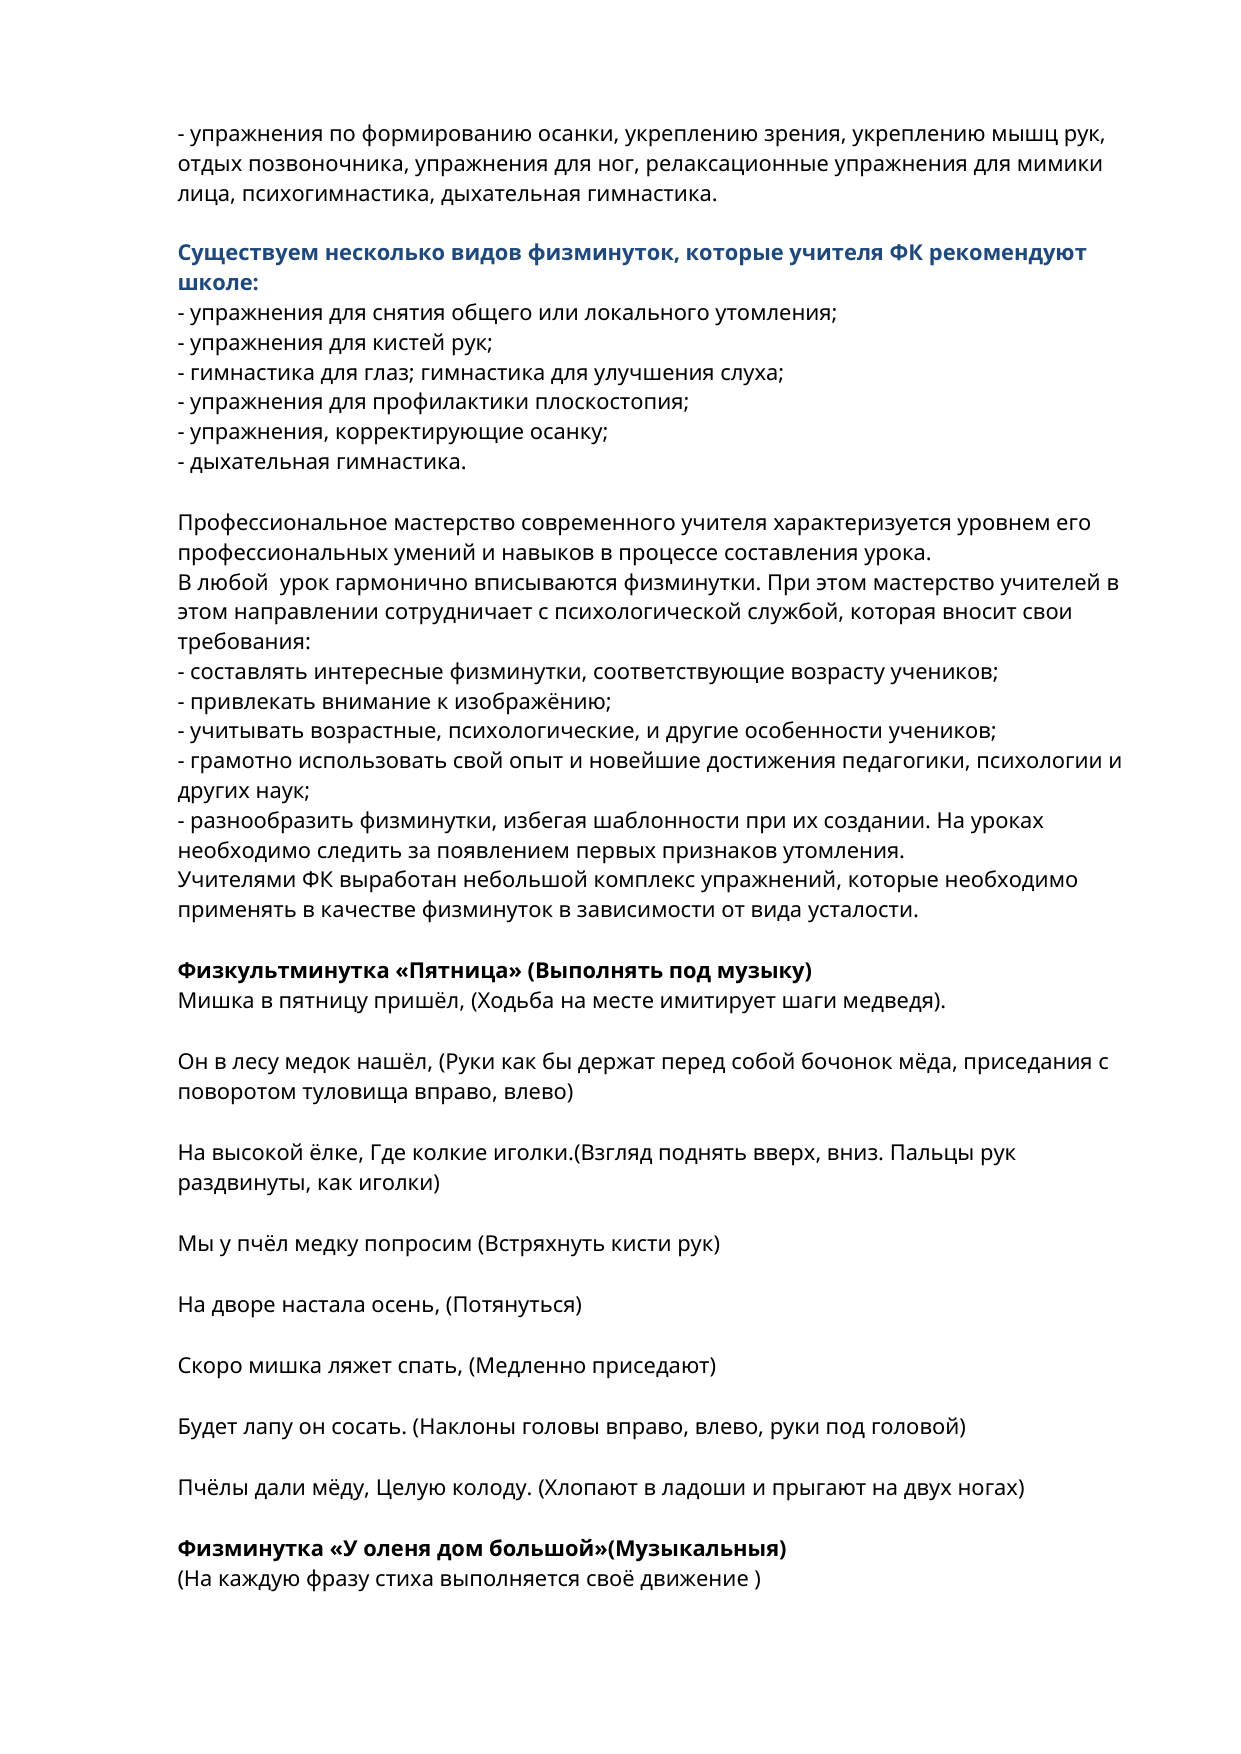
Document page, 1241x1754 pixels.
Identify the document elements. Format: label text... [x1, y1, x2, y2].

text - упражнения для снятия общего или локального утомления; [177, 297, 1152, 327]
text - упражнения для профилактики плоскостопия; [177, 386, 1152, 416]
text Будет лапу он сосать. (Наклоны головы вправо, влево, руки под головой) [177, 1411, 1152, 1441]
text Он в лесу медок нашёл, (Руки как бы держат перед собой бочонок мёда, приседания с поворотом туловища вправо, влево) [177, 1046, 1152, 1106]
text - упражнения по формированию осанки, укреплению зрения, укреплению мышц рук, отдых позвоночника, упражнения для ног, релаксационные упражнения для мимики лица, психогимнастика, дыхательная гимнастика. [177, 118, 1152, 207]
text Мы у пчёл медку попросим (Встряхнуть кисти рук) [177, 1228, 1152, 1257]
text На высокой ёлке, Где колкие иголки.(Взгляд поднять вверх, вниз. Пальцы рук раздвинуты, как иголки) [177, 1137, 1152, 1196]
text Скоро мишка ляжет спать, (Медленно приседают) [177, 1350, 1152, 1379]
text Физкультминутка «Пятница» (Выполнять под музыку) [177, 955, 1152, 985]
text - гимнастика для глаз; гимнастика для улучшения слуха; [177, 356, 1152, 386]
text - учитывать возрастные, психологические, и другие особенности учеников; [177, 715, 1152, 745]
text Физминутка «У оленя дом большой»(Музыкальныя) [177, 1533, 1152, 1563]
text - дыхательная гимнастика. [177, 446, 1152, 476]
text (На каждую фразу стиха выполняется своё движение ) [177, 1563, 1152, 1592]
text Учителями ФК выработан небольшой комплекс упражнений, которые необходимо применять в качестве физминуток в зависимости от вида усталости. [177, 864, 1152, 924]
text - грамотно использовать свой опыт и новейшие достижения педагогики, психологии и других наук; [177, 745, 1152, 805]
text Пчёлы дали мёду, Целую колоду. (Хлопают в ладоши и прыгают на двух ногах) [177, 1472, 1152, 1502]
text Мишка в пятницу пришёл, (Ходьба на месте имитирует шаги медведя). [177, 985, 1152, 1015]
text - составлять интересные физминутки, соответствующие возрасту учеников; [177, 656, 1152, 686]
text Существуем несколько видов физминуток, которые учителя ФК рекомендуют школе: [177, 237, 1152, 297]
text - упражнения, корректирующие осанку; [177, 416, 1152, 446]
text В любой урок гармонично вписываются физминутки. При этом мастерство учителей в этом направлении сотрудничает с психологической службой, которая вносит свои требования: [177, 566, 1152, 656]
text - разнообразить физминутки, избегая шаблонности при их создании. На уроках необходимо следить за появлением первых признаков утомления. [177, 805, 1152, 864]
text - упражнения для кистей рук; [177, 327, 1152, 356]
text Профессиональное мастерство современного учителя характеризуется уровнем его профессиональных умений и навыков в процессе составления урока. [177, 507, 1152, 566]
text На дворе настала осень, (Потянуться) [177, 1289, 1152, 1318]
text - привлекать внимание к изображёнию; [177, 686, 1152, 715]
